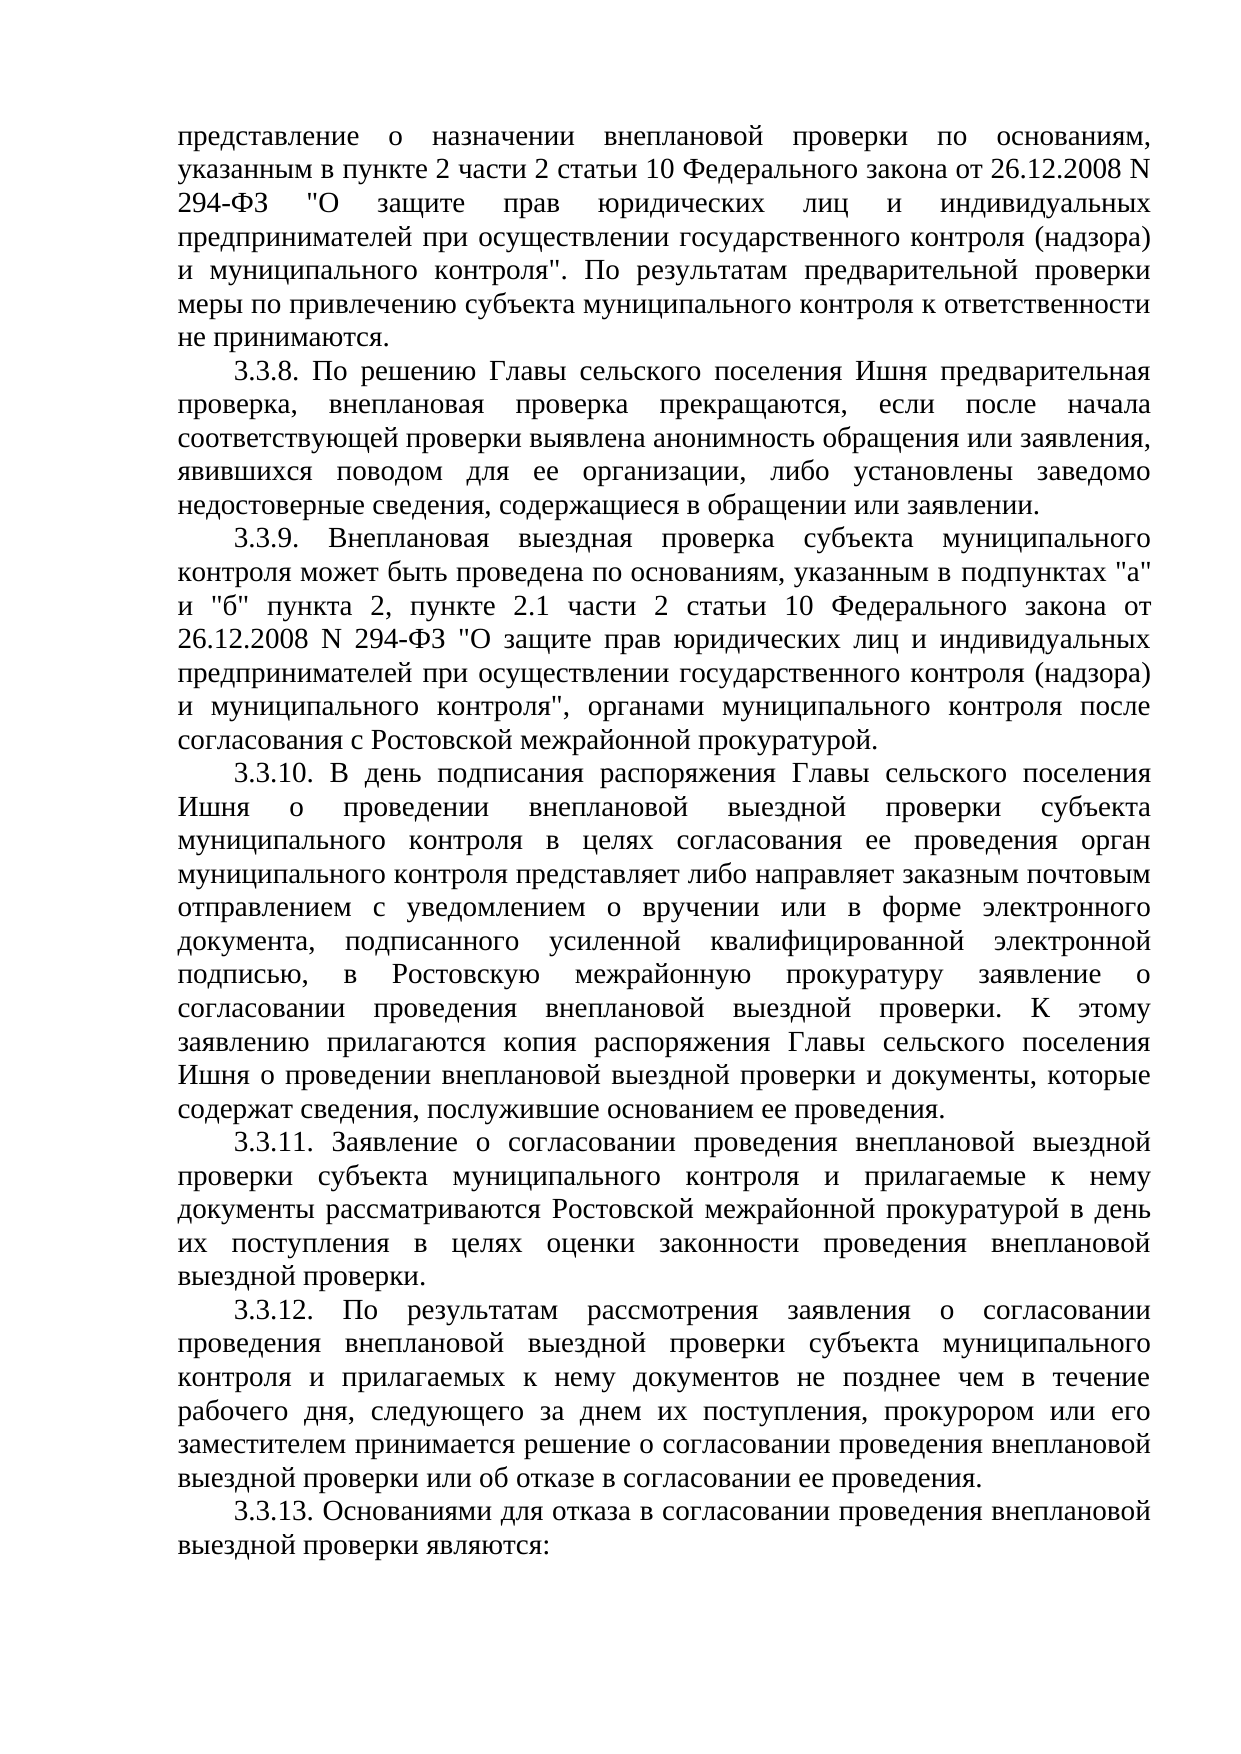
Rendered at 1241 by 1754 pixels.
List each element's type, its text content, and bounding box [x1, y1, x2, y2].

text 3.3.10. В день подписания распоряжения Главы сельского поселения Ишня о проведении внеплановой выездной проверки субъекта муниципального контроля в целях согласования ее проведения орган муниципального контроля представляет либо направляет заказным почтовым отправлением с уведомлением о вручении или в форме электронного документа, подписанного усиленной квалифицированной электронной подписью, в Ростовскую межрайонную прокуратуру заявление о согласовании проведения внеплановой выездной проверки. К этому заявлению прилагаются копия распоряжения Главы сельского поселения Ишня о проведении внеплановой выездной проверки и документы, которые содержат сведения, послужившие основанием ее проведения. [177, 755, 1152, 1124]
text 3.3.13. Основаниями для отказа в согласовании проведения внеплановой выездной проверки являются: [177, 1493, 1152, 1560]
text 3.3.8. По решению Главы сельского поселения Ишня предварительная проверка, внеплановая проверка прекращаются, если после начала соответствующей проверки выявлена анонимность обращения или заявления, явившихся поводом для ее организации, либо установлены заведомо недостоверные сведения, содержащиеся в обращении или заявлении. [177, 353, 1152, 521]
text 3.3.11. Заявление о согласовании проведения внеплановой выездной проверки субъекта муниципального контроля и прилагаемые к нему документы рассматриваются Ростовской межрайонной прокуратурой в день их поступления в целях оценки законности проведения внеплановой выездной проверки. [177, 1124, 1152, 1292]
text 3.3.9. Внеплановая выездная проверка субъекта муниципального контроля может быть проведена по основаниям, указанным в подпунктах "а" и "б" пункта 2, пункте 2.1 части 2 статьи 10 Федерального закона от 26.12.2008 N 294-ФЗ "О защите прав юридических лиц и индивидуальных предпринимателей при осуществлении государственного контроля (надзора) и муниципального контроля", органами муниципального контроля после согласования с Ростовской межрайонной прокуратурой. [177, 521, 1152, 755]
text 3.3.12. По результатам рассмотрения заявления о согласовании проведения внеплановой выездной проверки субъекта муниципального контроля и прилагаемых к нему документов не позднее чем в течение рабочего дня, следующего за днем их поступления, прокурором или его заместителем принимается решение о согласовании проведения внеплановой выездной проверки или об отказе в согласовании ее проведения. [177, 1292, 1152, 1493]
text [177, 118, 1152, 353]
